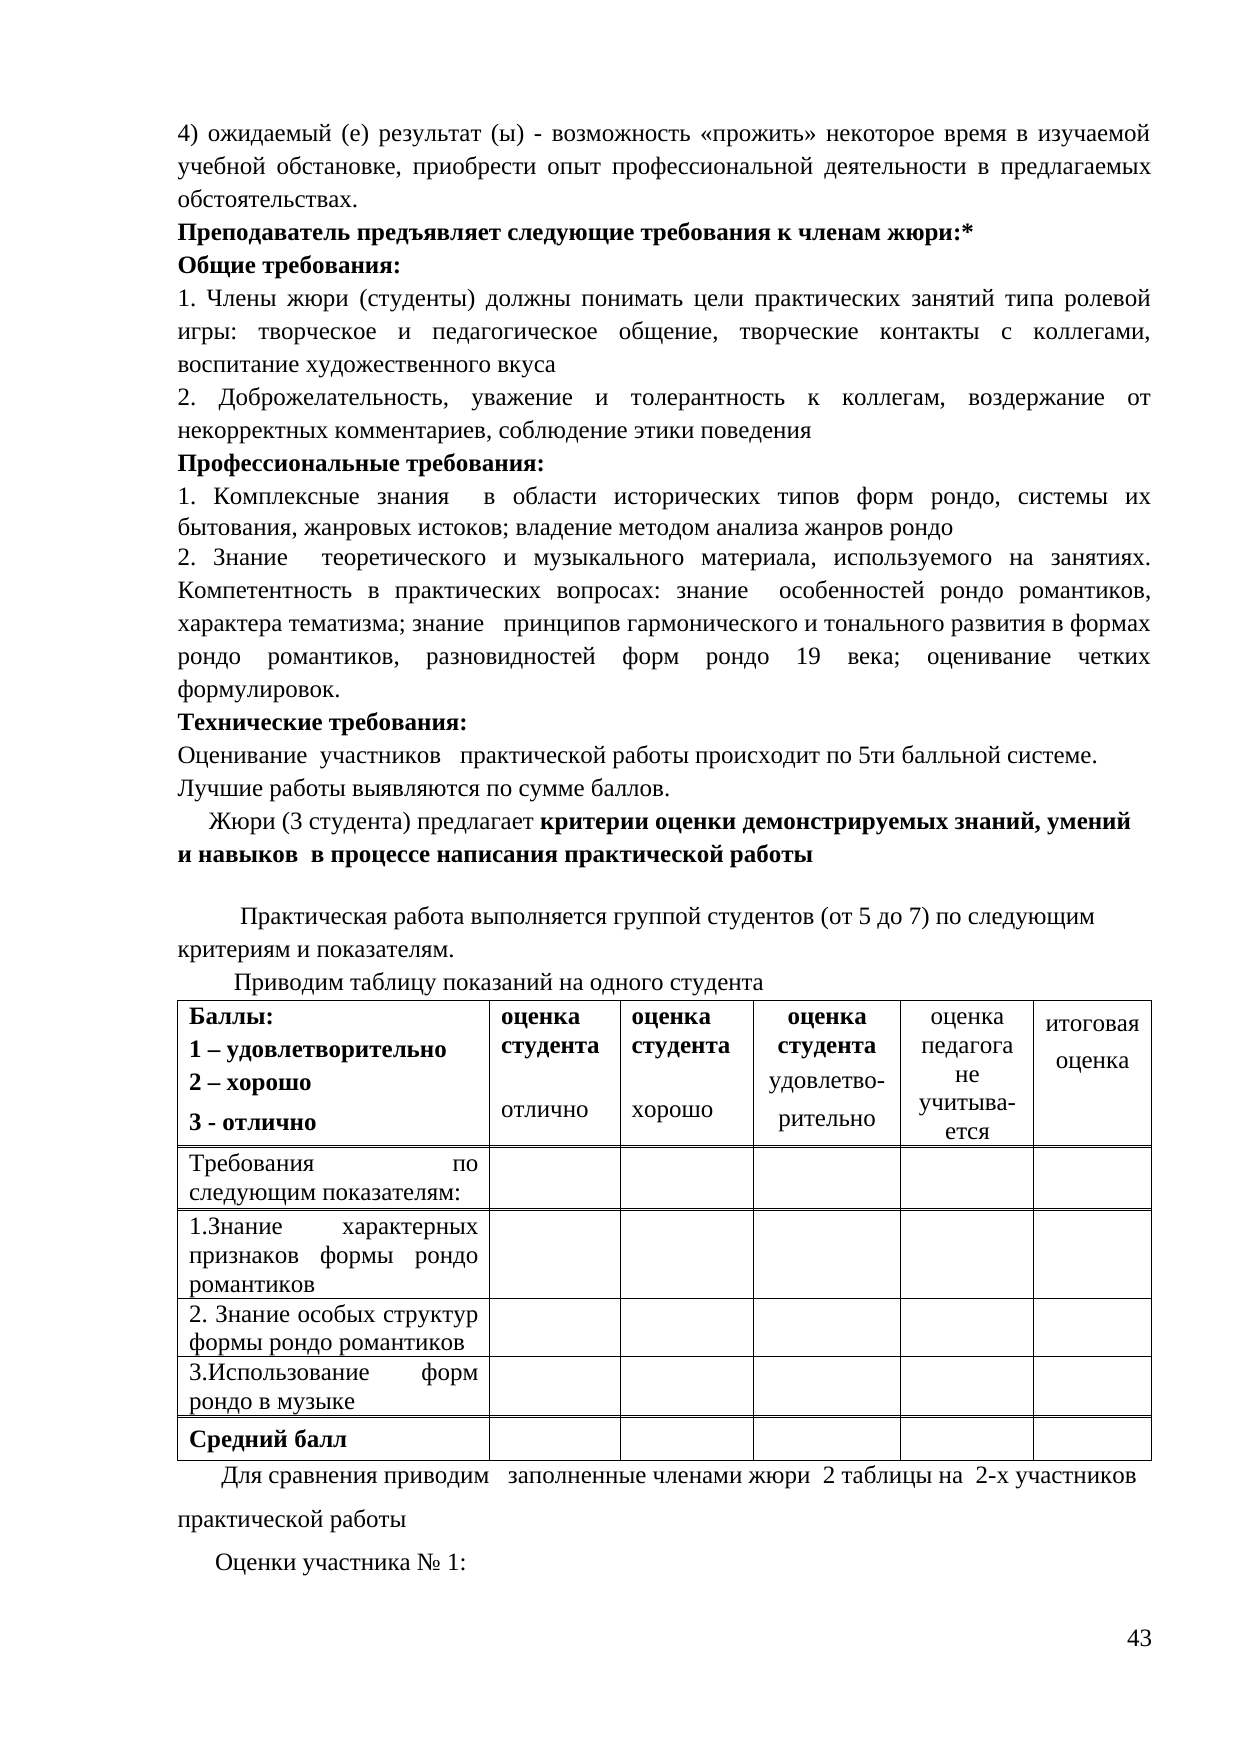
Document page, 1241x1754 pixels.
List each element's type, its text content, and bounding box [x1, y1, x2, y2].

text 4) ожидаемый (е) результат (ы) - возможность «прожить» некоторое время в изучаемой учебной обстановке, приобрести опыт профессиональной деятельности в предлагаемых обстоятельствах. [177, 118, 1152, 213]
table_cell [490, 1299, 620, 1356]
table_cell 1.Знание характерных признаков формы рондо романтиков [178, 1211, 489, 1298]
text 1. Члены жюри (студенты) должны понимать цели практических занятий типа ролевой игры: творческое и педагогическое общение, творческие контакты с коллегами, воспитание художественного вкуса [177, 283, 1152, 378]
text 2. Знание теоретического и музыкального материала, используемого на занятиях. Компетентность в практических вопросах: знание особенностей рондо романтиков, характера тематизма; знание принципов гармонического и тонального развития в формах рондо романтиков, разновидностей форм рондо 19 века; оценивание четких формулировок. [177, 542, 1152, 703]
table_header итоговая оценка [1034, 1001, 1151, 1145]
table_cell [754, 1211, 900, 1298]
table_cell [901, 1357, 1033, 1415]
text Жюри (3 студента) предлагает критерии оценки демонстрируемых знаний, умений и навыков в процессе написания практической работы [177, 806, 1152, 868]
text Общие требования: [177, 250, 1152, 279]
text Приводим таблицу показаний на одного студента [177, 967, 1152, 996]
text 2. Доброжелательность, уважение и толерантность к коллегам, воздержание от некорректных комментариев, соблюдение этики поведения [177, 382, 1152, 444]
table_cell [621, 1299, 753, 1356]
table_cell [490, 1148, 620, 1208]
text Практическая работа выполняется группой студентов (от 5 до 7) по следующим критериям и показателям. [177, 901, 1152, 963]
text Оценки участника № 1: [177, 1547, 1152, 1576]
text Преподаватель предъявляет следующие требования к членам жюри:* [177, 217, 1152, 246]
table_cell [754, 1148, 900, 1208]
table_cell [1034, 1357, 1151, 1415]
table_cell [901, 1211, 1033, 1298]
table_cell 2. Знание особых структур формы рондо романтиков [178, 1299, 489, 1356]
text Технические требования: [177, 707, 1152, 736]
table_header Баллы: 1 – удовлетворительно 2 – хорошо 3 - отлично [178, 1001, 489, 1145]
text Для сравнения приводим заполненные членами жюри 2 таблицы на 2-х участников практической работы [177, 1461, 1152, 1532]
table_cell 3.Использование форм рондо в музыке [178, 1357, 489, 1415]
table_cell [621, 1418, 753, 1459]
table_cell [490, 1211, 620, 1298]
table_cell [901, 1418, 1033, 1459]
table_cell [1034, 1418, 1151, 1459]
table_cell [754, 1299, 900, 1356]
table_header оценка педагога не учитыва-ется [901, 1001, 1033, 1145]
table_cell [490, 1418, 620, 1459]
table_header оценка студента хорошо [621, 1001, 753, 1145]
table_cell [621, 1357, 753, 1415]
table_cell [621, 1211, 753, 1298]
table_header оценка студента отлично [490, 1001, 620, 1145]
table_header оценка студента удовлетво-рительно [754, 1001, 900, 1145]
table_cell [621, 1148, 753, 1208]
text 1. Комплексные знания в области исторических типов форм рондо, системы их бытования, жанровых истоков; владение методом анализа жанров рондо [177, 481, 1152, 541]
text Оценивание участников практической работы происходит по 5ти балльной системе. Лучшие работы выявляются по сумме баллов. [177, 740, 1152, 802]
text Профессиональные требования: [177, 448, 1152, 477]
table_cell Требования по следующим показателям: [178, 1148, 489, 1208]
table_cell [901, 1299, 1033, 1356]
table_cell [1034, 1211, 1151, 1298]
table_cell [490, 1357, 620, 1415]
table_cell [1034, 1299, 1151, 1356]
table_cell [754, 1418, 900, 1459]
table_cell Средний балл [178, 1418, 489, 1459]
table_cell [754, 1357, 900, 1415]
table_cell [901, 1148, 1033, 1208]
table_cell [1034, 1148, 1151, 1208]
